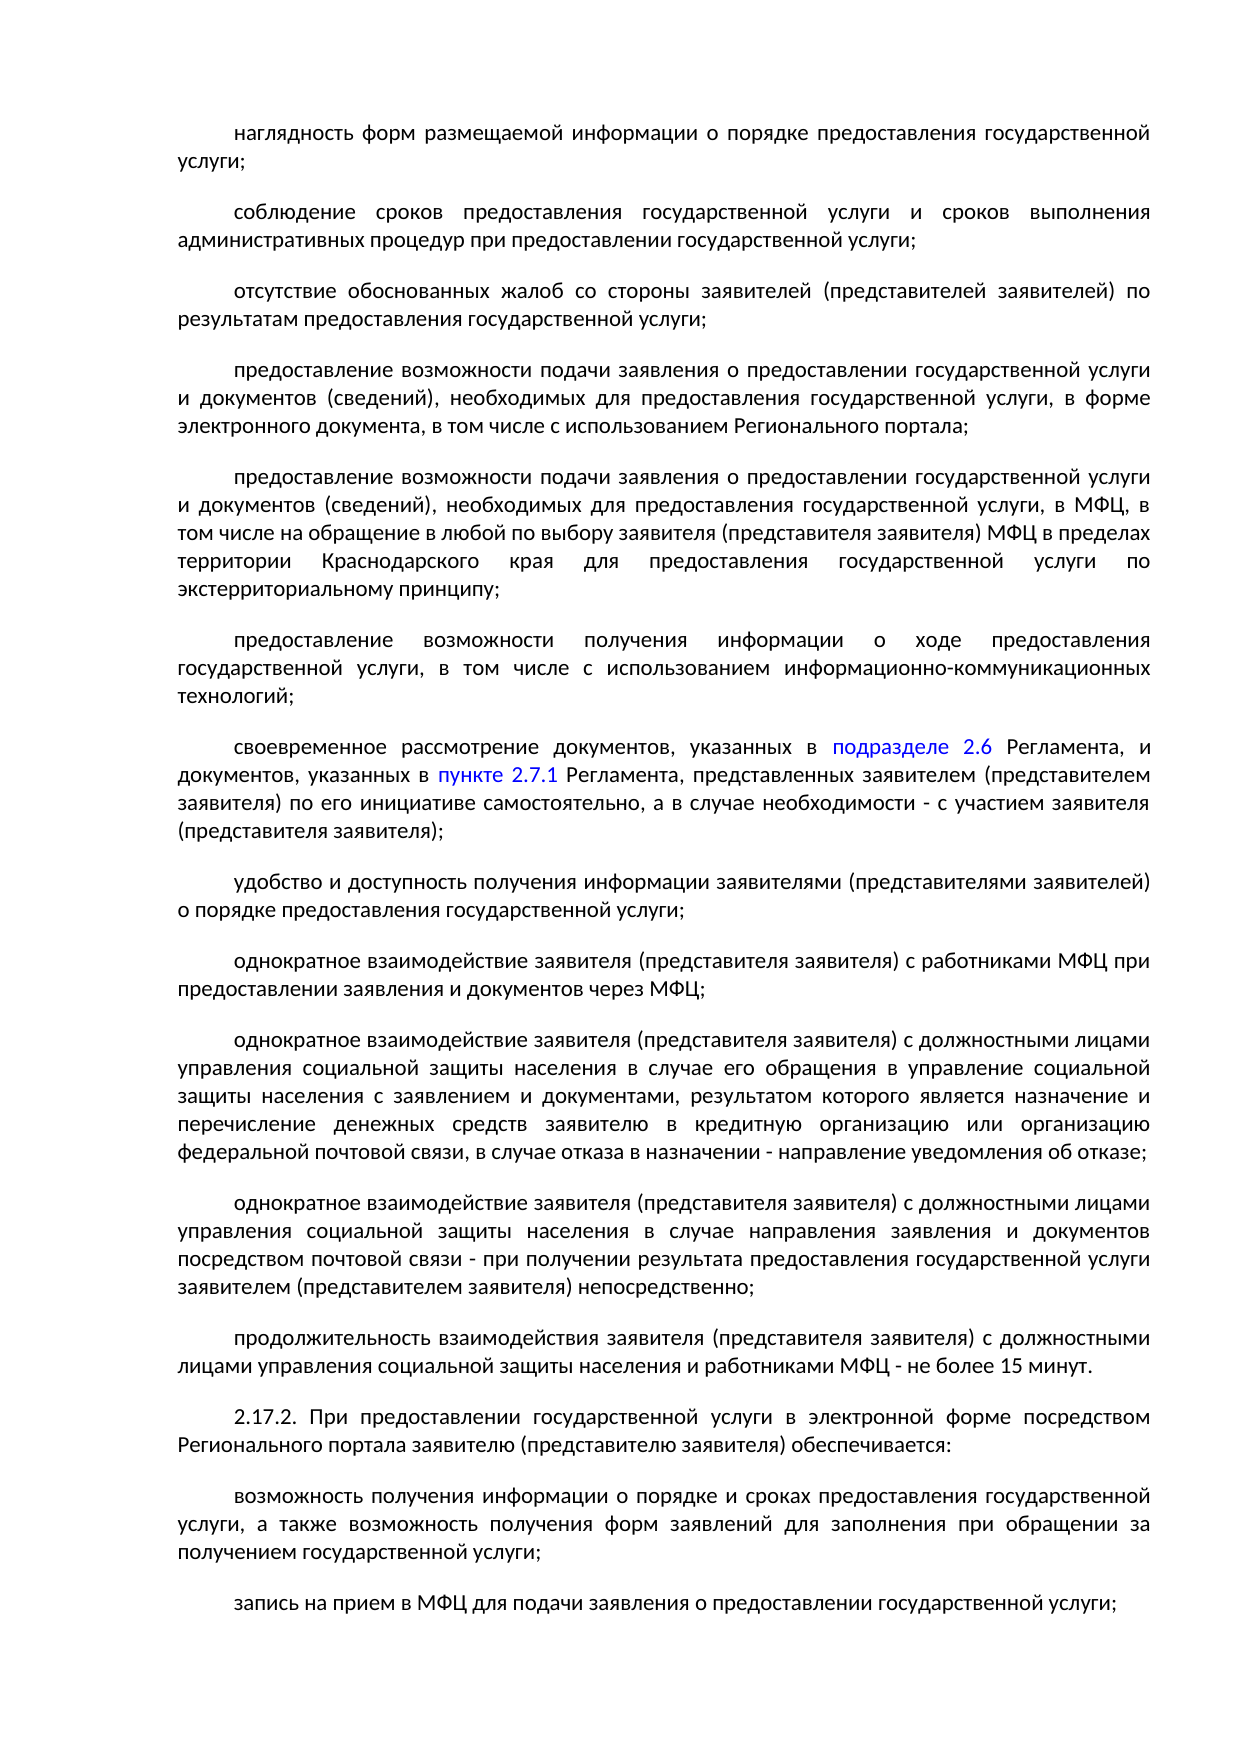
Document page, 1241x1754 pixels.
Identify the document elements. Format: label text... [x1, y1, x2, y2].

text предоставление возможности подачи заявления о предоставлении государственной услуги и документов (сведений), необходимых для предоставления государственной услуги, в МФЦ, в том числе на обращение в любой по выбору заявителя (представителя заявителя) МФЦ в пределах территории Краснодарского края для предоставления государственной услуги по экстерриториальному принципу; [177, 462, 1152, 602]
text продолжительность взаимодействия заявителя (представителя заявителя) с должностными лицами управления социальной защиты населения и работниками МФЦ - не более 15 минут. [177, 1323, 1152, 1379]
text отсутствие обоснованных жалоб со стороны заявителей (представителей заявителей) по результатам предоставления государственной услуги; [177, 276, 1152, 332]
text предоставление возможности подачи заявления о предоставлении государственной услуги и документов (сведений), необходимых для предоставления государственной услуги, в форме электронного документа, в том числе с использованием Регионального портала; [177, 355, 1152, 439]
text наглядность форм размещаемой информации о порядке предоставления государственной услуги; [177, 118, 1152, 174]
text удобство и доступность получения информации заявителями (представителями заявителей) о порядке предоставления государственной услуги; [177, 867, 1152, 923]
text предоставление возможности получения информации о ходе предоставления государственной услуги, в том числе с использованием информационно-коммуникационных технологий; [177, 625, 1152, 709]
text однократное взаимодействие заявителя (представителя заявителя) с работниками МФЦ при предоставлении заявления и документов через МФЦ; [177, 946, 1152, 1002]
text запись на прием в МФЦ для подачи заявления о предоставлении государственной услуги; [177, 1588, 1152, 1616]
text однократное взаимодействие заявителя (представителя заявителя) с должностными лицами управления социальной защиты населения в случае его обращения в управление социальной защиты населения с заявлением и документами, результатом которого является назначение и перечисление денежных средств заявителю в кредитную организацию или организацию федеральной почтовой связи, в случае отказа в назначении - направление уведомления об отказе; [177, 1025, 1152, 1165]
text 2.17.2. При предоставлении государственной услуги в электронной форме посредством Регионального портала заявителю (представителю заявителя) обеспечивается: [177, 1402, 1152, 1458]
text своевременное рассмотрение документов, указанных в подразделе 2.6 Регламента, и документов, указанных в пункте 2.7.1 Регламента, представленных заявителем (представителем заявителя) по его инициативе самостоятельно, а в случае необходимости - с участием заявителя (представителя заявителя); [177, 732, 1152, 844]
text соблюдение сроков предоставления государственной услуги и сроков выполнения административных процедур при предоставлении государственной услуги; [177, 197, 1152, 253]
text однократное взаимодействие заявителя (представителя заявителя) с должностными лицами управления социальной защиты населения в случае направления заявления и документов посредством почтовой связи - при получении результата предоставления государственной услуги заявителем (представителем заявителя) непосредственно; [177, 1188, 1152, 1300]
text возможность получения информации о порядке и сроках предоставления государственной услуги, а также возможность получения форм заявлений для заполнения при обращении за получением государственной услуги; [177, 1481, 1152, 1565]
